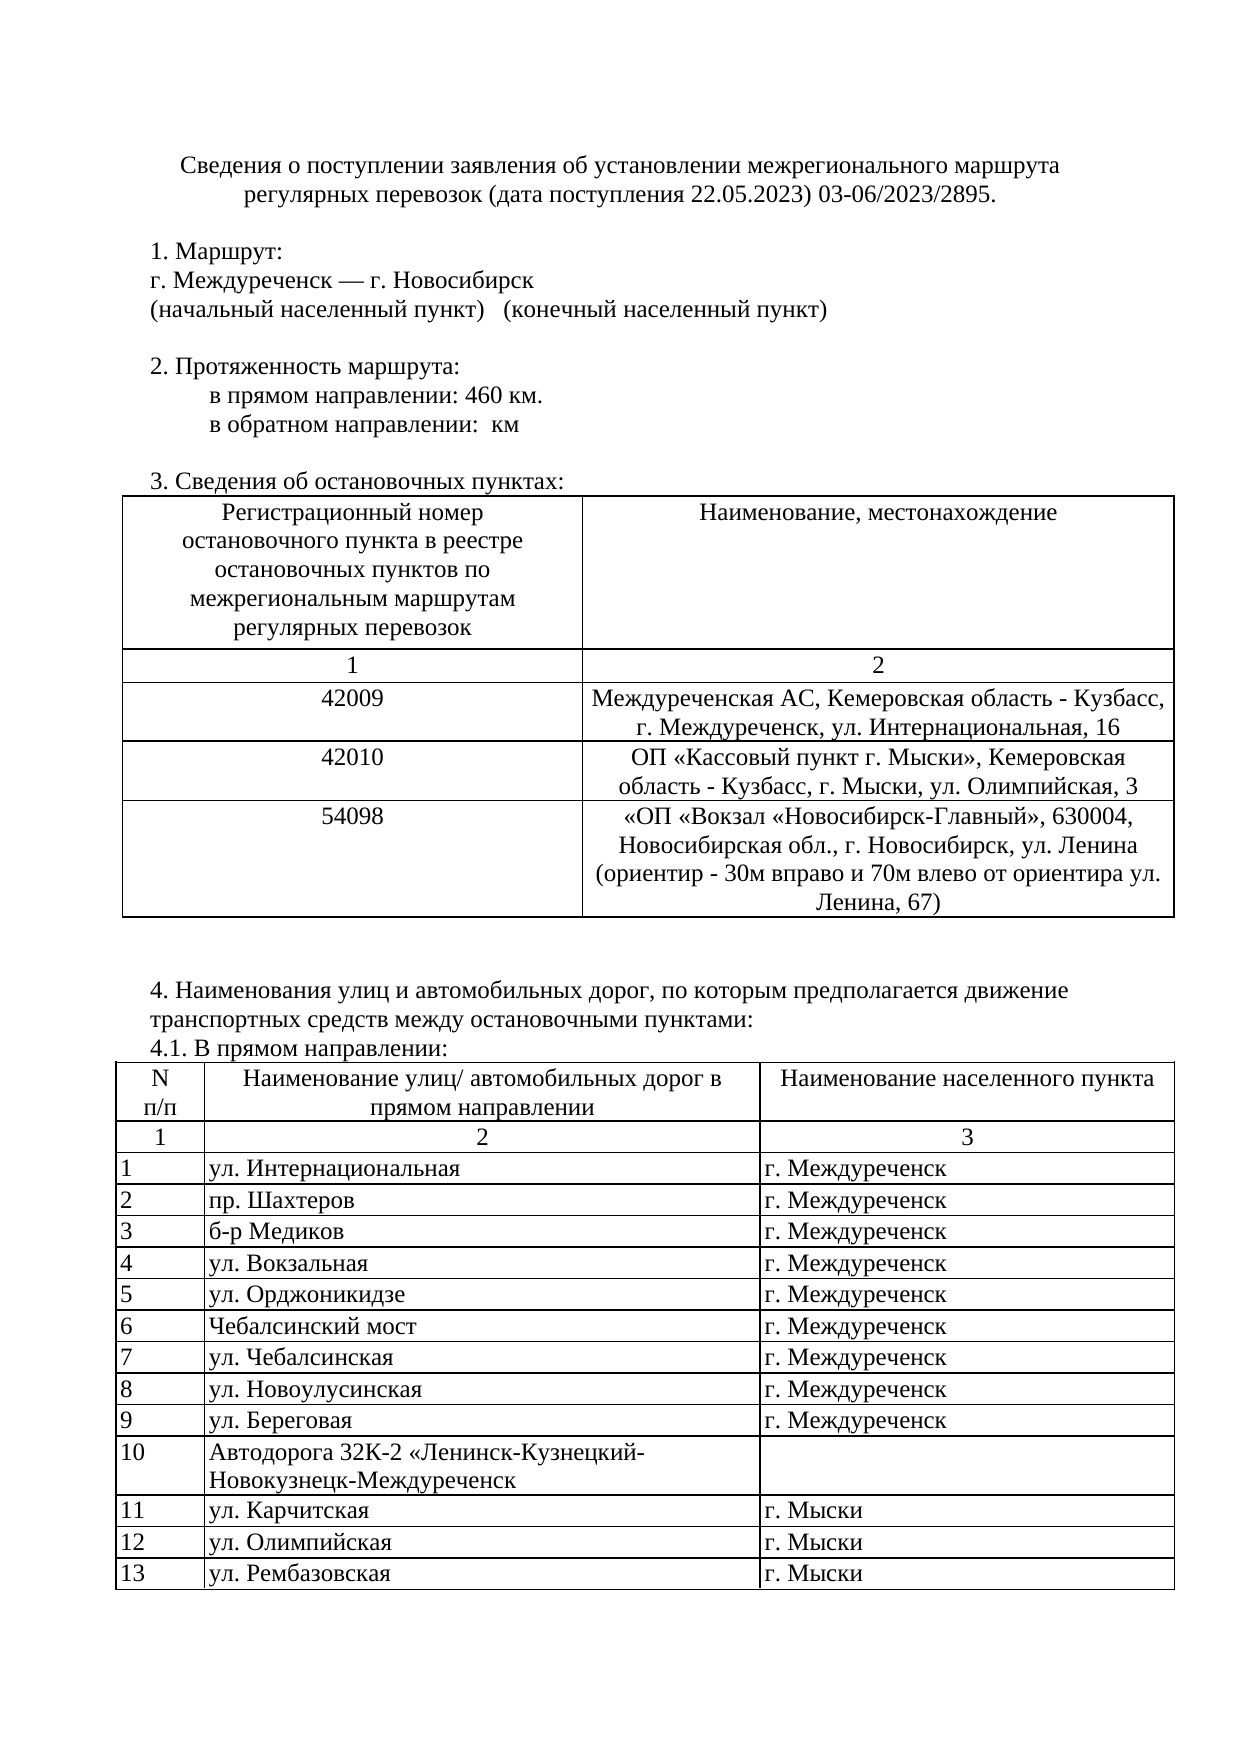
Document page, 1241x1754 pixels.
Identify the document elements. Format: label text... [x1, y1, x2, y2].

table_cell г. Междуреченск [761, 1216, 1174, 1246]
table_cell 9 [117, 1405, 204, 1435]
table_cell г. Междуреченск [761, 1279, 1174, 1309]
table_cell г. Междуреченск [761, 1185, 1174, 1215]
table_cell ОП «Кассовый пункт г. Мыски», Кемеровская область - Кузбасс, г. Мыски, ул. Олимпийская, 3 [583, 742, 1173, 799]
table_cell 13 [117, 1559, 204, 1588]
table_cell 7 [117, 1342, 204, 1372]
table_cell Чебалсинский мост [205, 1311, 759, 1341]
text 4.1. В прямом направлении: [150, 1033, 1090, 1061]
text в обратном направлении: км [150, 409, 1090, 437]
table_cell пр. Шахтеров [205, 1185, 759, 1215]
table_cell г. Междуреченск [761, 1374, 1174, 1403]
table_cell г. Мыски [761, 1527, 1174, 1557]
table_cell 3 [117, 1216, 204, 1246]
table_cell 2 [117, 1185, 204, 1215]
table_cell ул. Орджоникидзе [205, 1279, 759, 1309]
table_cell 6 [117, 1311, 204, 1341]
table_cell г. Мыски [761, 1496, 1174, 1526]
table_cell 1 [117, 1122, 204, 1152]
table_cell 2 [205, 1122, 759, 1152]
table_cell ул. Интернациональная [205, 1153, 759, 1183]
text 1. Маршрут: [150, 236, 1090, 265]
table_cell г. Междуреченск [761, 1342, 1174, 1372]
table_cell 4 [117, 1248, 204, 1278]
table_header Наименование, местонахождение [583, 497, 1173, 648]
table_cell Междуреченская АС, Кемеровская область - Кузбасс, г. Междуреченск, ул. Интернациональная, 16 [583, 683, 1173, 740]
table_cell 5 [117, 1279, 204, 1309]
table_header Наименование улиц/ автомобильных дорог в прямом направлении [205, 1063, 759, 1120]
table_cell ул. Рембазовская [205, 1559, 759, 1588]
table_cell 42010 [123, 742, 582, 799]
table_cell г. Мыски [761, 1559, 1174, 1588]
table_cell б-р Медиков [205, 1216, 759, 1246]
table_cell 8 [117, 1374, 204, 1403]
table_cell 1 [117, 1153, 204, 1183]
table_cell ул. Вокзальная [205, 1248, 759, 1278]
text 3. Сведения об остановочных пунктах: [150, 466, 1090, 495]
table_cell г. Междуреченск [761, 1311, 1174, 1341]
table_cell 11 [117, 1496, 204, 1526]
text в прямом направлении: 460 км. [150, 380, 1090, 409]
table_header Регистрационный номер остановочного пункта в реестре остановочных пунктов по межрегиональным маршрутам регулярных перевозок [123, 497, 582, 648]
table_header N п/п [117, 1063, 204, 1120]
table_cell Автодорога 32К-2 «Ленинск-Кузнецкий-Новокузнецк-Междуреченск [205, 1437, 759, 1494]
text (начальный населенный пункт) (конечный населенный пункт) [150, 294, 1090, 322]
table_header Наименование населенного пункта [761, 1063, 1174, 1120]
table_cell 1 [123, 650, 582, 681]
text 4. Наименования улиц и автомобильных дорог, по которым предполагается движение транспортных средств между остановочными пунктами: [150, 975, 1090, 1033]
table_cell 3 [761, 1122, 1174, 1152]
table_cell г. Междуреченск [761, 1248, 1174, 1278]
table_cell г. Междуреченск [761, 1405, 1174, 1435]
table_cell 12 [117, 1527, 204, 1557]
table_cell ул. Новоулусинская [205, 1374, 759, 1403]
table_cell 42009 [123, 683, 582, 740]
table_cell ул. Карчитская [205, 1496, 759, 1526]
table_cell [761, 1437, 1174, 1494]
text 2. Протяженность маршрута: [150, 351, 1090, 380]
table_cell ул. Чебалсинская [205, 1342, 759, 1372]
table_cell г. Междуреченск [761, 1153, 1174, 1183]
table_cell «ОП «Вокзал «Новосибирск-Главный», 630004, Новосибирская обл., г. Новосибирск, ул. Ленина (ориентир - 30м вправо и 70м влево от ориентира ул. Ленина, 67) [583, 801, 1173, 916]
table_cell 2 [583, 650, 1173, 681]
text Сведения о поступлении заявления об установлении межрегионального маршрута регулярных перевозок (дата поступления 22.05.2023) 03-06/2023/2895. [150, 150, 1090, 207]
table_cell ул. Олимпийская [205, 1527, 759, 1557]
text г. Междуреченск — г. Новосибирск [150, 265, 1090, 294]
table_cell 10 [117, 1437, 204, 1494]
table_cell ул. Береговая [205, 1405, 759, 1435]
table_cell 54098 [123, 801, 582, 916]
